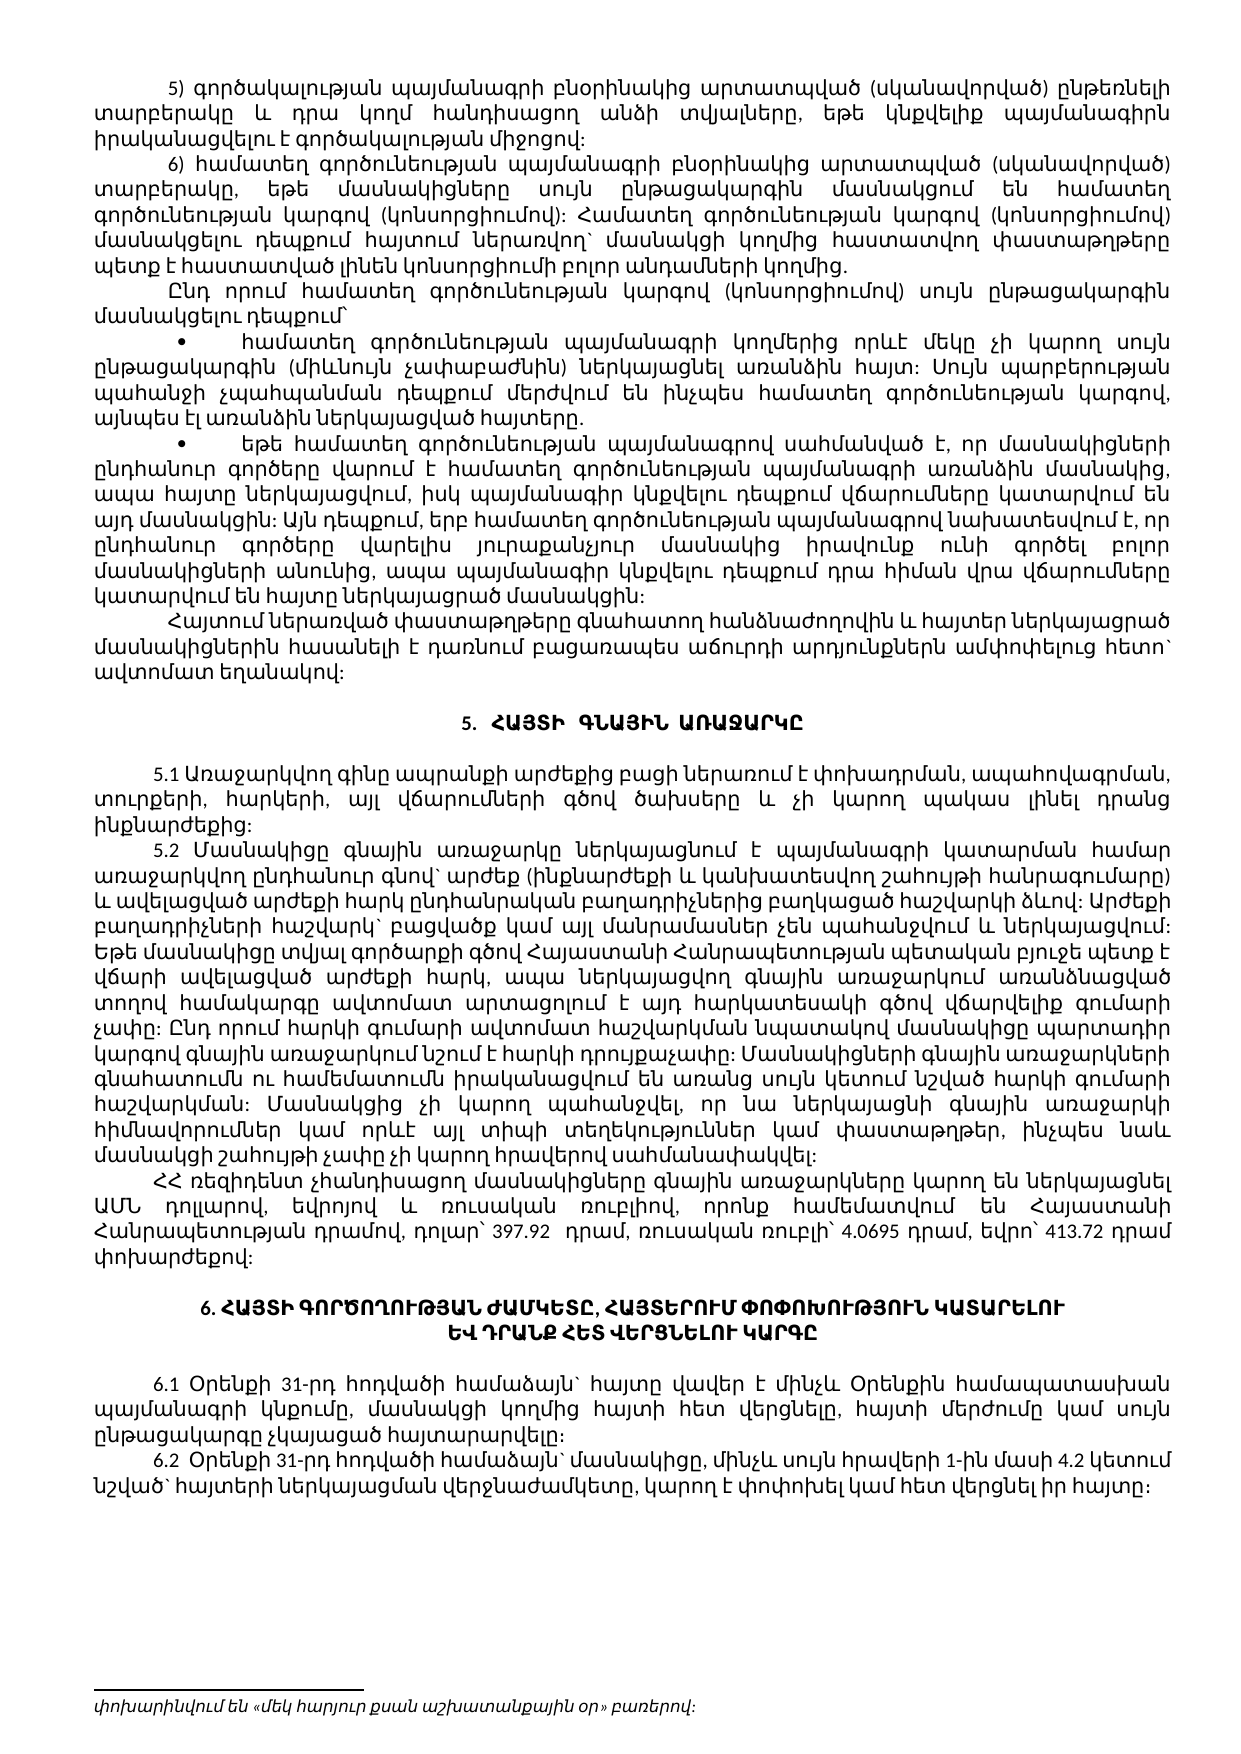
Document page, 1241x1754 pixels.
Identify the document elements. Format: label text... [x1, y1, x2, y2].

text 5.1 Առաջարկվող գինը ապրանքի արժեքից բացի ներառում է փոխադրման, ապահովագրման, տուրքերի, հարկերի, այլ վճարումների գծով ծախսերը և չի կարող պակաս լինել դրանց ինքնարժեքից: [94, 761, 1171, 837]
text 5.2 Մասնակիցը գնային առաջարկը ներկայացնում է պայմանագրի կատարման համար առաջարկվող ընդհանուր գնով` արժեք (ինքնարժեքի և կանխատեսվող շահույթի հանրագումարը) և ավելացված արժեքի հարկ ընդհանրական բաղադրիչներից բաղկացած հաշվարկի ձևով: Արժեքի բաղադրիչների հաշվարկ` բացվածք կամ այլ մանրամասներ չեն պահանջվում և ներկայացվում: Եթե մասնակիցը տվյալ գործարքի գծով Հայաստանի Հանրապետության պետական բյուջե պետք է վճարի ավելացված արժեքի հարկ, ապա ներկայացվող գնային առաջարկում առանձնացված տողով համակարգը ավտոմատ արտացոլում է այդ հարկատեսակի գծով վճարվելիք գումարի չափը: Ընդ որում հարկի գումարի ավտոմատ հաշվարկման նպատակով մասնակիցը պարտադիր կարգով գնային առաջարկում նշում է հարկի դրույքաչափը: Մասնակիցների գնային առաջարկների գնահատումն ու համեմատումն իրականացվում են առանց սույն կետում նշված հարկի գումարի հաշվարկման: Մասնակցից չի կարող պահանջվել, որ նա ներկայացնի գնային առաջարկի հիմնավորումներ կամ որևէ այլ տիպի տեղեկություններ կամ փաստաթղթեր, ինչպես նաև մասնակցի շահույթի չափը չի կարող հրավերով սահմանափակվել: [94, 837, 1171, 1168]
text 6.1 Օրենքի 31-րդ հոդվածի համաձայն` հայտը վավեր է մինչև Օրենքին համապատասխան պայմանագրի կնքումը, մասնակցի կողմից հայտի հետ վերցնելը, հայտի մերժումը կամ սույն ընթացակարգը չկայացած հայտարարվելը։ [94, 1371, 1171, 1447]
text 5. ՀԱՅՏԻ ԳՆԱՅԻՆ ԱՌԱՋԱՐԿԸ [94, 710, 1171, 736]
text 6. ՀԱՅՏԻ ԳՈՐԾՈՂՈՒԹՅԱՆ ԺԱՄԿԵՏԸ, ՀԱՅՏԵՐՈՒՄ ՓՈՓՈԽՈՒԹՅՈՒՆ ԿԱՏԱՐԵԼՈՒ [94, 1295, 1171, 1320]
text 6) համատեղ գործունեության պայմանագրի բնօրինակից արտատպված (սկանավորված) տարբերակը, եթե մասնակիցները սույն ընթացակարգին մասնակցում են համատեղ գործունեության կարգով (կոնսորցիումով): Համատեղ գործունեության կարգով (կոնսորցիումով) մասնակցելու դեպքում հայտում ներառվող` մասնակցի կողմից հաստատվող փաստաթղթերը պետք է հաստատված լինեն կոնսորցիումի բոլոր անդամների կողմից. [94, 151, 1171, 278]
text ԵՎ ԴՐԱՆՔ ՀԵՏ ՎԵՐՑՆԵԼՈՒ ԿԱՐԳԸ [94, 1320, 1171, 1346]
list եթե համատեղ գործունեության պայմանագրով սահմանված է, որ մասնակիցների ընդհանուր գործերը վարում է համատեղ գործունեության պայմանագրի առանձին մասնակից, ապա հայտը ներկայացվում, իսկ պայմանագիր կնքվելու դեպքում վճարումները կատարվում են այդ մասնակցին: Այն դեպքում, երբ համատեղ գործունեության պայմանագրով նախատեսվում է, որ ընդհանուր գործերը վարելիս յուրաքանչյուր մասնակից իրավունք ունի գործել բոլոր մասնակիցների անունից, ապա պայմանագիր կնքվելու դեպքում դրա հիման վրա վճարումները կատարվում են հայտը ներկայացրած մասնակցին: [94, 431, 1171, 609]
list համատեղ գործունեության պայմանագրի կողմերից որևէ մեկը չի կարող սույն ընթացակարգին (միևնույն չափաբաժնին) ներկայացնել առանձին հայտ: Սույն պարբերության պահանջի չպահպանման դեպքում մերժվում են ինչպես համատեղ գործունեության կարգով, այնպես էլ առանձին ներկայացված հայտերը. [94, 329, 1171, 431]
text ՀՀ ռեզիդենտ չհանդիսացող մասնակիցները գնային առաջարկները կարող են ներկայացնել ԱՄՆ դոլլարով, եվրոյով և ռուսական ռուբլիով, որոնք համեմատվում են Հայաստանի Հանրապետության դրամով, դոլար՝ 397.92 դրամ, ռուսական ռուբլի՝ 4.0695 դրամ, եվրո՝ 413.72 դրամ փոխարժեքով: [94, 1168, 1171, 1269]
text Հայտում ներառված փաստաթղթերը գնահատող հանձնաժողովին և հայտեր ներկայացրած մասնակիցներին հասանելի է դառնում բացառապես աճուրդի արդյունքներն ամփոփելուց հետո` ավտոմատ եղանակով: [94, 609, 1171, 685]
text 5) գործակալության պայմանագրի բնօրինակից արտատպված (սկանավորված) ընթեռնելի տարբերակը և դրա կողմ հանդիսացող անձի տվյալները, եթե կնքվելիք պայմանագիրն իրականացվելու է գործակալության միջոցով: [94, 75, 1171, 151]
text 6.2 Օրենքի 31-րդ հոդվածի համաձայն` մասնակիցը, մինչև սույն հրավերի 1-ին մասի 4.2 կետում նշված` հայտերի ներկայացման վերջնաժամկետը, կարող է փոփոխել կամ հետ վերցնել իր հայտը։ [94, 1447, 1171, 1498]
text Ընդ որում համատեղ գործունեության կարգով (կոնսորցիումով) սույն ընթացակարգին մասնակցելու դեպքում՝ [94, 278, 1171, 329]
